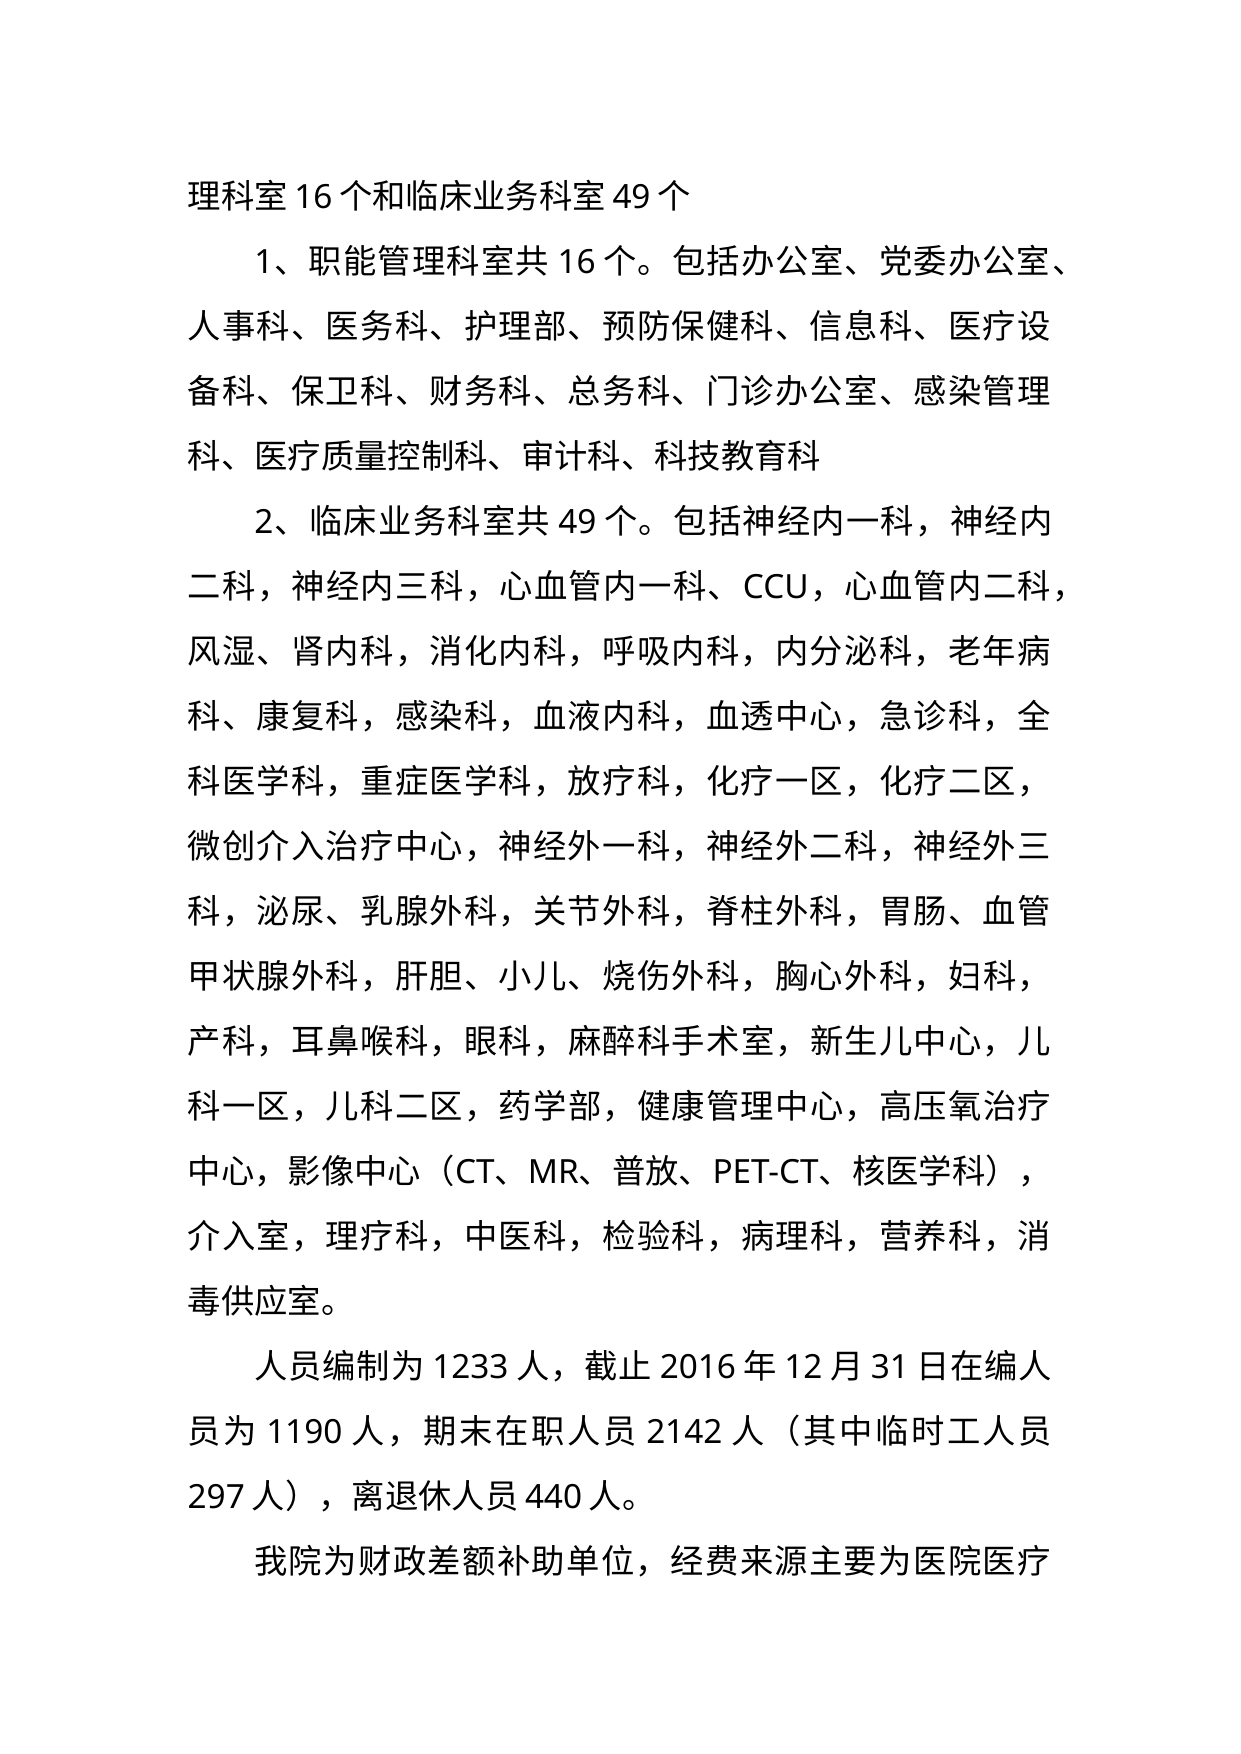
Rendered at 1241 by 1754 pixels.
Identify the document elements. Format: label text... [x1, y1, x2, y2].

text 2、临床业务科室共49个。包括神经内一科，神经内二科，神经内三科，心血管内一科、CCU，心血管内二科，风湿、肾内科，消化内科，呼吸内科，内分泌科，老年病科、康复科，感染科，血液内科，血透中心，急诊科，全科医学科，重症医学科，放疗科，化疗一区，化疗二区，微创介入治疗中心，神经外一科，神经外二科，神经外三科，泌尿、乳腺外科，关节外科，脊柱外科，胃肠、血管、甲状腺外科，肝胆、小儿、烧伤外科，胸心外科，妇科，产科，耳鼻喉科，眼科，麻醉科手术室，新生儿中心，儿科一区，儿科二区，药学部，健康管理中心，高压氧治疗中心，影像中心（CT、MR、普放、PET-CT、核医学科），介入室，理疗科，中医科，检验科，病理科，营养科，消毒供应室。 [187, 487, 1053, 1332]
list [187, 162, 1053, 227]
text 1、职能管理科室共16个。包括办公室、党委办公室、人事科、医务科、护理部、预防保健科、信息科、医疗设备科、保卫科、财务科、总务科、门诊办公室、感染管理科、医疗质量控制科、审计科、科技教育科 [187, 227, 1053, 487]
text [187, 1527, 1053, 1592]
text 人员编制为1233人，截止2016年12月31日在编人员为1190人，期末在职人员2142人（其中临时工人员297人），离退休人员440人。 [187, 1332, 1053, 1527]
